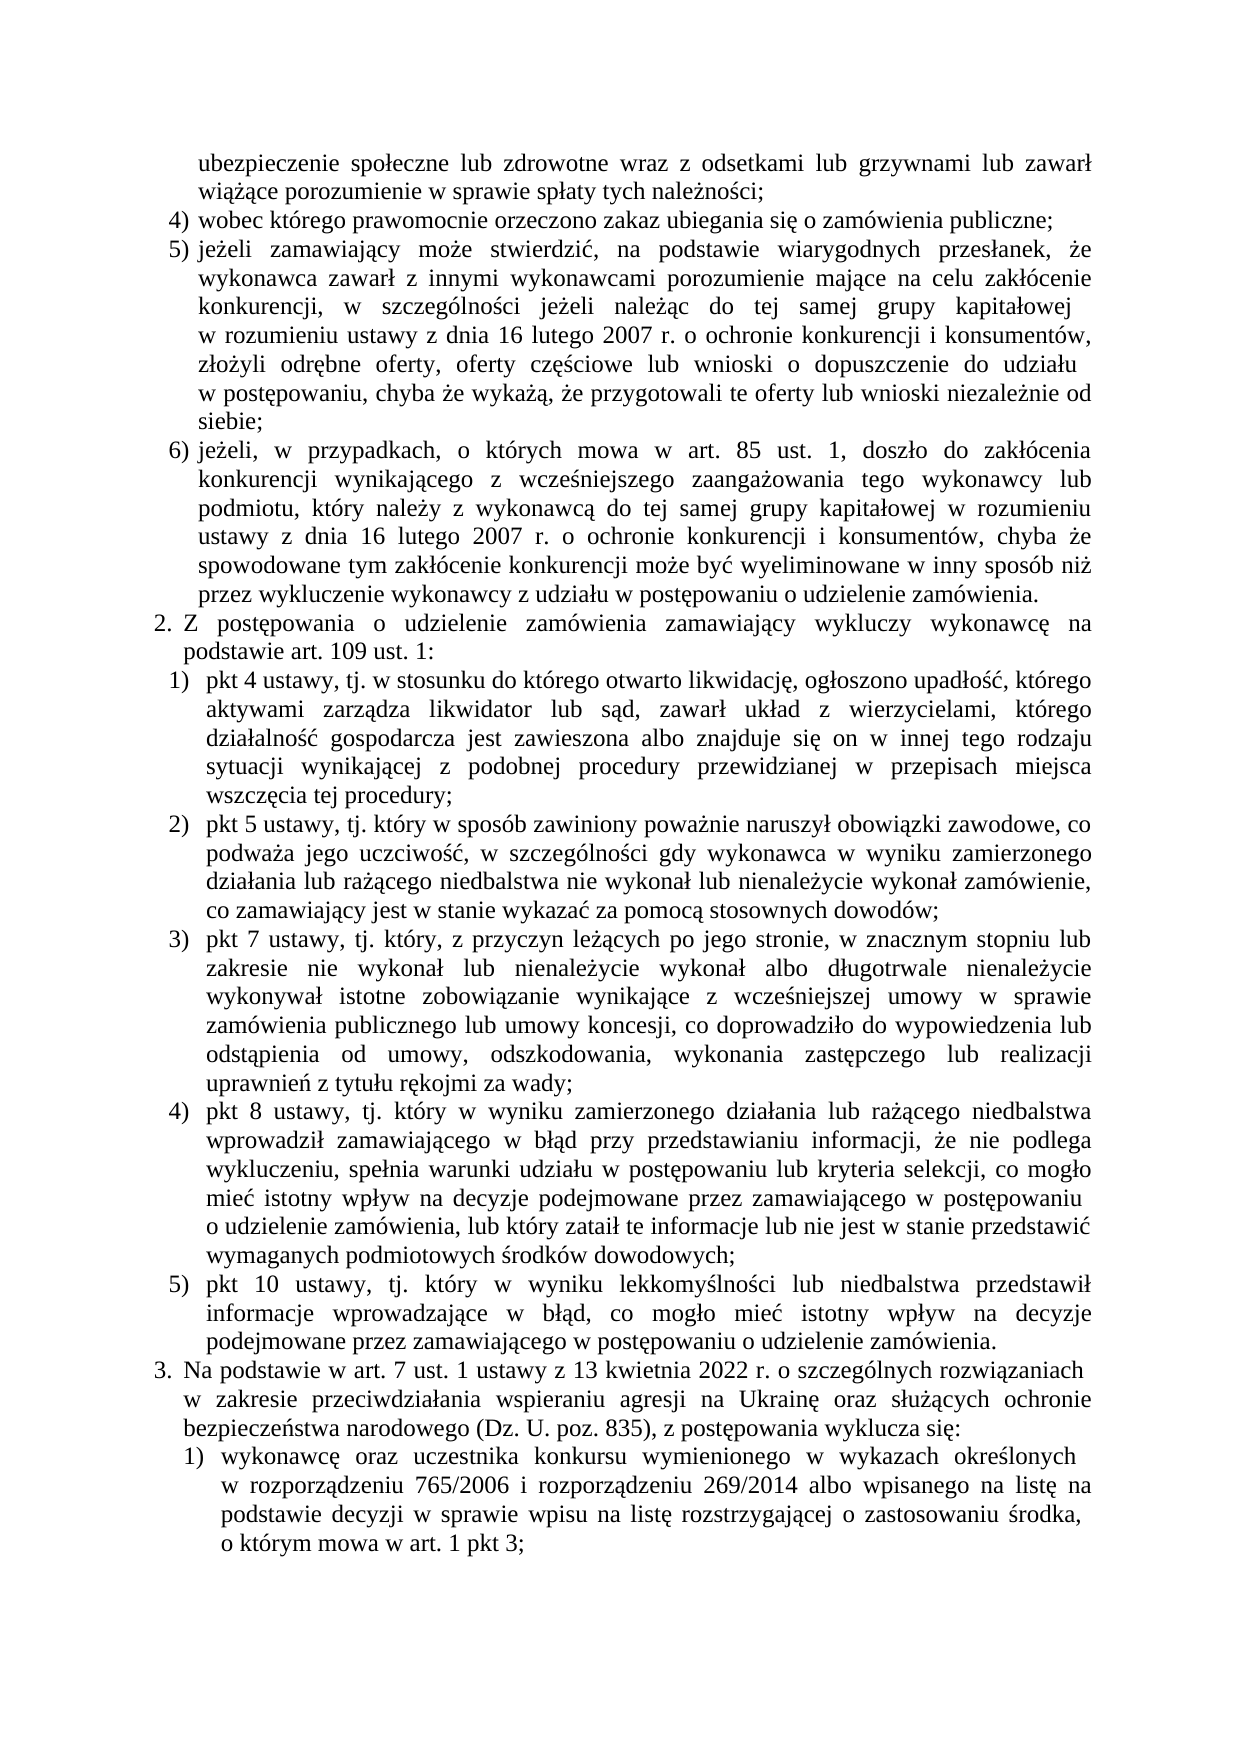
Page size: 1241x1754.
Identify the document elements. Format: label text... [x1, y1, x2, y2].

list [168, 148, 1093, 205]
list pkt 10 ustawy, tj. który w wyniku lekkomyślności lub niedbalstwa przedstawił informacje wprowadzające w błąd, co mogło mieć istotny wpływ na decyzje podejmowane przez zamawiającego w postępowaniu o udzielenie zamówienia. [168, 1269, 1093, 1355]
list Na podstawie w art. 7 ust. 1 ustawy z 13 kwietnia 2022 r. o szczególnych rozwiązaniach w zakresie przeciwdziałania wspieraniu agresji na Ukrainę oraz służących ochronie bezpieczeństwa narodowego (Dz. U. poz. 835), z postępowania wyklucza się: [153, 1355, 1093, 1441]
list wykonawcę oraz uczestnika konkursu wymienionego w wykazach określonych w rozporządzeniu 765/2006 i rozporządzeniu 269/2014 albo wpisanego na listę na podstawie decyzji w sprawie wpisu na listę rozstrzygającej o zastosowaniu środka, o którym mowa w art. 1 pkt 3; [183, 1441, 1093, 1556]
list wobec którego prawomocnie orzeczono zakaz ubiegania się o zamówienia publiczne; [168, 205, 1093, 234]
list Z postępowania o udzielenie zamówienia zamawiający wykluczy wykonawcę na podstawie art. 109 ust. 1: [153, 608, 1093, 665]
list jeżeli zamawiający może stwierdzić, na podstawie wiarygodnych przesłanek, że wykonawca zawarł z innymi wykonawcami porozumienie mające na celu zakłócenie konkurencji, w szczególności jeżeli należąc do tej samej grupy kapitałowej w rozumieniu ustawy z dnia 16 lutego 2007 r. o ochronie konkurencji i konsumentów, złożyli odrębne oferty, oferty częściowe lub wnioski o dopuszczenie do udziału w postępowaniu, chyba że wykażą, że przygotowali te oferty lub wnioski niezależnie od siebie; [168, 234, 1093, 435]
list pkt 5 ustawy, tj. który w sposób zawiniony poważnie naruszył obowiązki zawodowe, co podważa jego uczciwość, w szczególności gdy wykonawca w wyniku zamierzonego działania lub rażącego niedbalstwa nie wykonał lub nienależycie wykonał zamówienie, co zamawiający jest w stanie wykazać za pomocą stosownych dowodów; [168, 809, 1093, 924]
list pkt 7 ustawy, tj. który, z przyczyn leżących po jego stronie, w znacznym stopniu lub zakresie nie wykonał lub nienależycie wykonał albo długotrwale nienależycie wykonywał istotne zobowiązanie wynikające z wcześniejszej umowy w sprawie zamówienia publicznego lub umowy koncesji, co doprowadziło do wypowiedzenia lub odstąpienia od umowy, odszkodowania, wykonania zastępczego lub realizacji uprawnień z tytułu rękojmi za wady; [168, 924, 1093, 1096]
list pkt 8 ustawy, tj. który w wyniku zamierzonego działania lub rażącego niedbalstwa wprowadził zamawiającego w błąd przy przedstawianiu informacji, że nie podlega wykluczeniu, spełnia warunki udziału w postępowaniu lub kryteria selekcji, co mogło mieć istotny wpływ na decyzje podejmowane przez zamawiającego w postępowaniu o udzielenie zamówienia, lub który zataił te informacje lub nie jest w stanie przedstawić wymaganych podmiotowych środków dowodowych; [168, 1096, 1093, 1269]
list pkt 4 ustawy, tj. w stosunku do którego otwarto likwidację, ogłoszono upadłość, którego aktywami zarządza likwidator lub sąd, zawarł układ z wierzycielami, którego działalność gospodarcza jest zawieszona albo znajduje się on w innej tego rodzaju sytuacji wynikającej z podobnej procedury przewidzianej w przepisach miejsca wszczęcia tej procedury; [168, 665, 1093, 809]
list jeżeli, w przypadkach, o których mowa w art. 85 ust. 1, doszło do zakłócenia konkurencji wynikającego z wcześniejszego zaangażowania tego wykonawcy lub podmiotu, który należy z wykonawcą do tej samej grupy kapitałowej w rozumieniu ustawy z dnia 16 lutego 2007 r. o ochronie konkurencji i konsumentów, chyba że spowodowane tym zakłócenie konkurencji może być wyeliminowane w inny sposób niż przez wykluczenie wykonawcy z udziału w postępowaniu o udzielenie zamówienia. [168, 435, 1093, 608]
